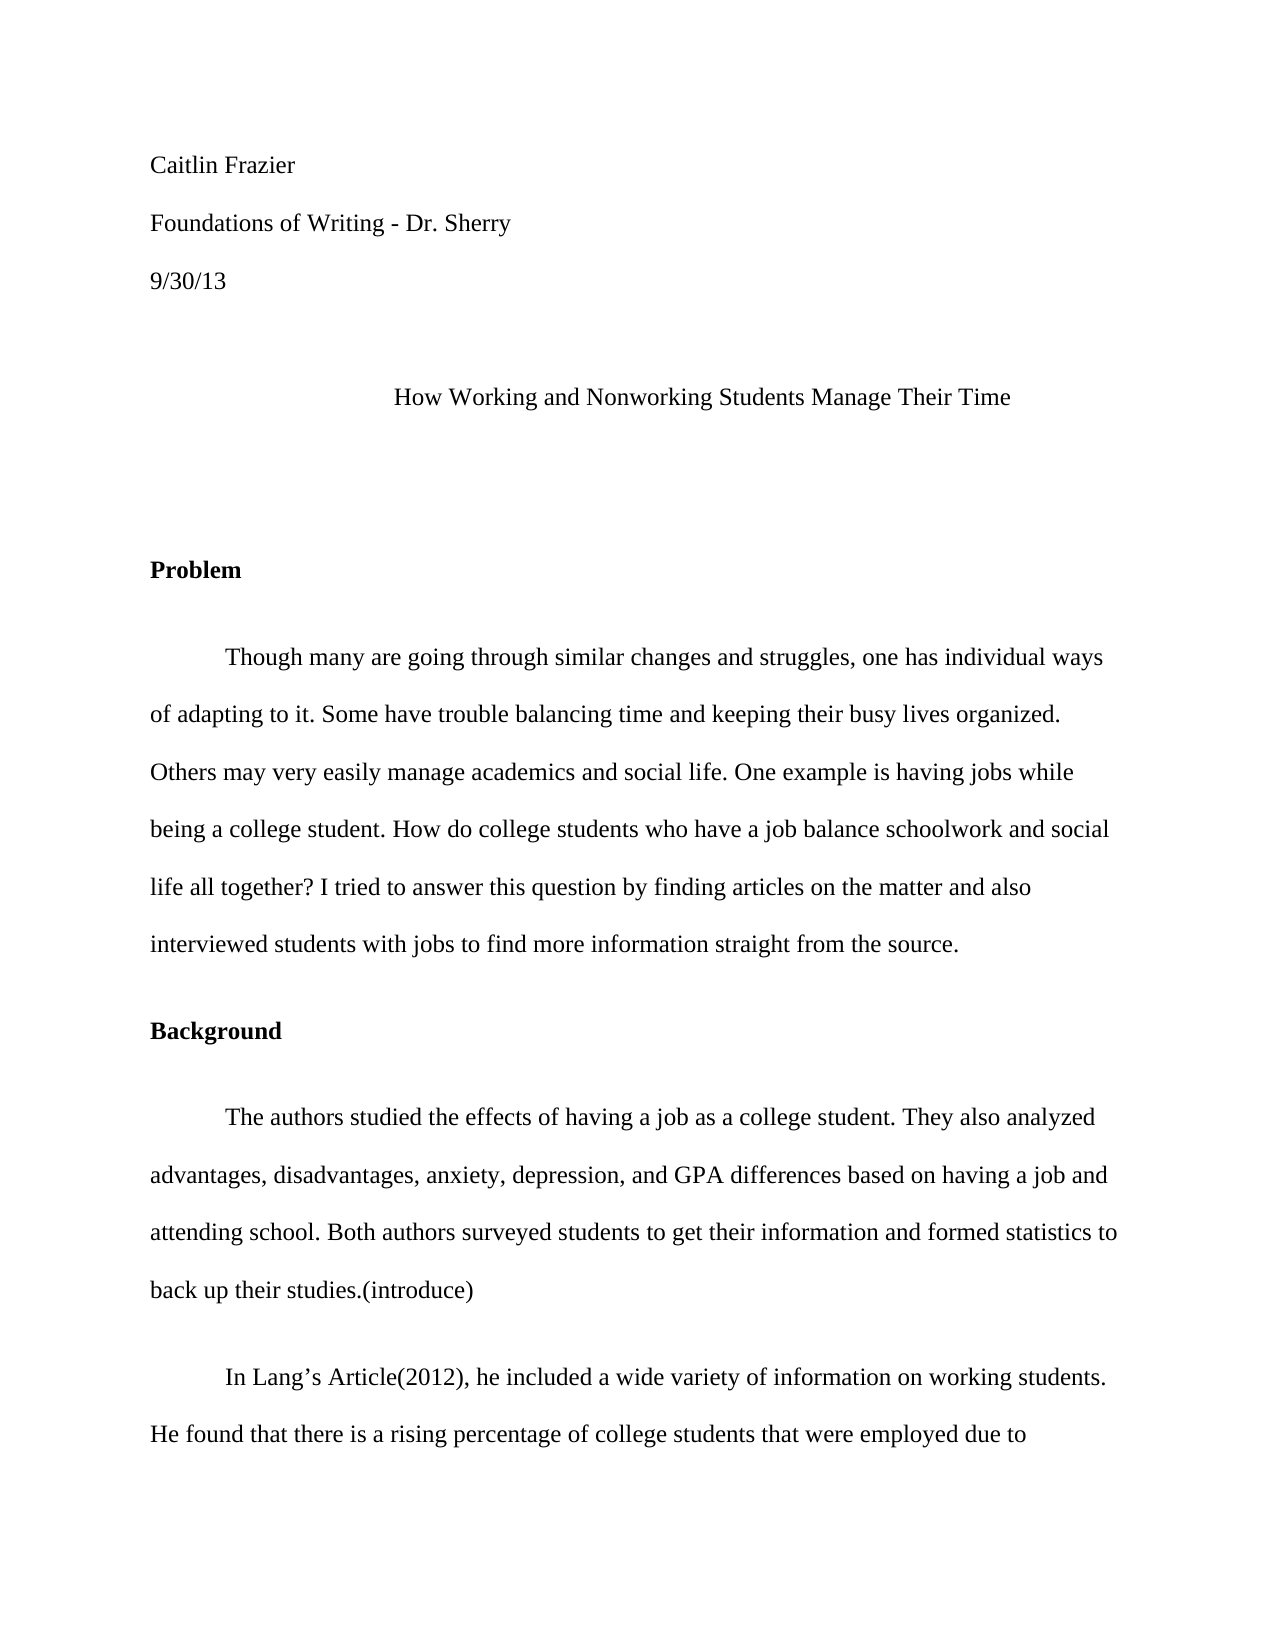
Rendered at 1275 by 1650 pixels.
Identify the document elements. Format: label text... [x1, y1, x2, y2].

text Foundations of Writing - Dr. Sherry [150, 208, 1125, 237]
text Caitlin Frazier [150, 150, 1125, 179]
text How Working and Nonworking Students Manage Their Time [150, 382, 1125, 410]
text Though many are going through similar changes and struggles, one has individual ways of adapting to it. Some have trouble balancing time and keeping their busy lives organized. Others may very easily manage academics and social life. One example is having jobs while being a college student. How do college students who have a job balance schoolwork and social life all together? I tried to answer this question by finding articles on the matter and also interviewed students with jobs to find more information straight from the source. [150, 642, 1125, 958]
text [150, 1362, 1125, 1448]
text Background [150, 1016, 1125, 1044]
text Problem [150, 555, 1125, 584]
text 9/30/13 [150, 266, 1125, 294]
text The authors studied the effects of having a job as a college student. They also analyzed advantages, disadvantages, anxiety, depression, and GPA differences based on having a job and attending school. Both authors surveyed students to get their information and formed statistics to back up their studies.(introduce) [150, 1102, 1125, 1304]
